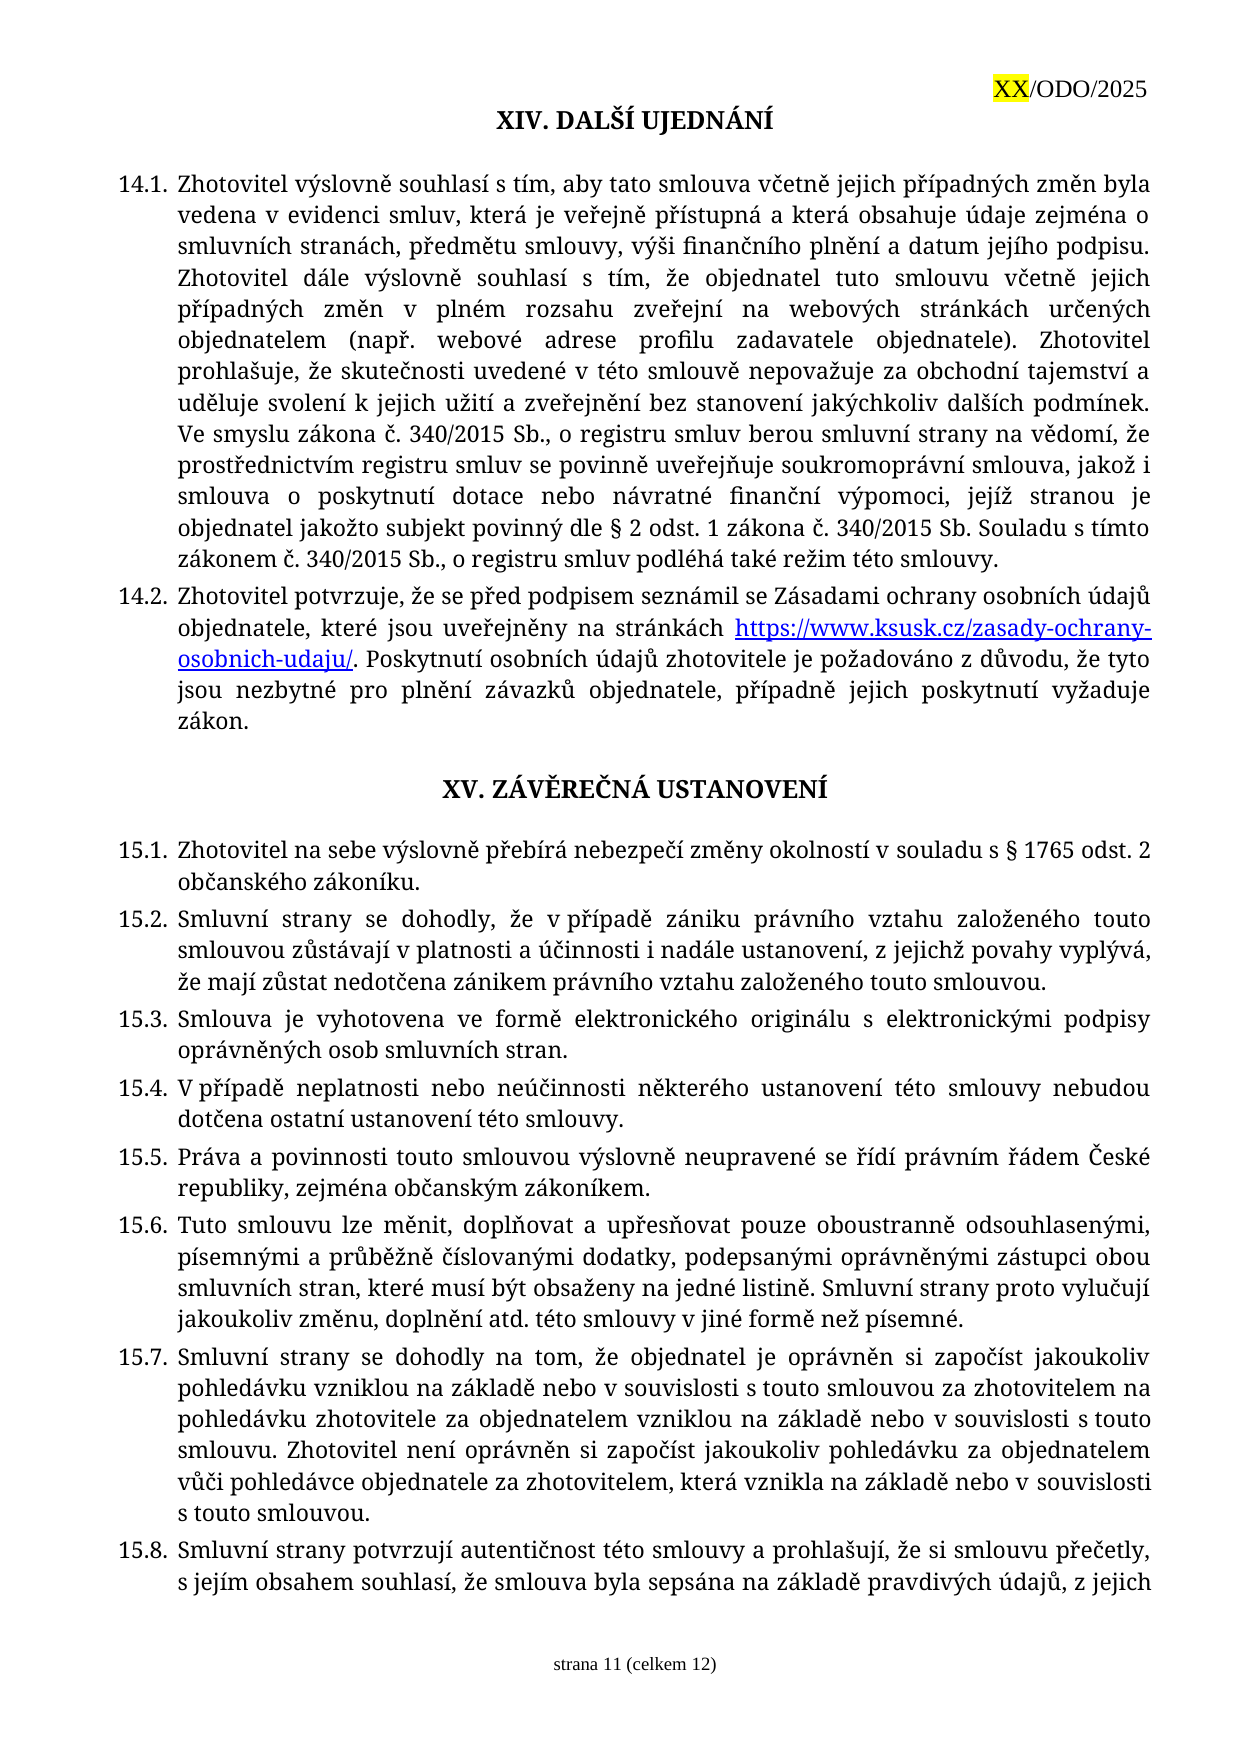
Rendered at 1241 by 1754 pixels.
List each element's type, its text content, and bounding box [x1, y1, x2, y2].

list Smlouva je vyhotovena ve formě elektronického originálu s elektronickými podpisy oprávněných osob smluvních stran. [118, 1003, 1152, 1066]
list Zhotovitel potvrzuje, že se před podpisem seznámil se Zásadami ochrany osobních údajů objednatele, které jsou uveřejněny na stránkách https://www.ksusk.cz/zasady-ochrany-osobnich-udaju/. Poskytnutí osobních údajů zhotovitele je požadováno z důvodu, že tyto jsou nezbytné pro plnění závazků objednatele, případně jejich poskytnutí vyžaduje zákon. [118, 580, 1152, 737]
list V případě neplatnosti nebo neúčinnosti některého ustanovení této smlouvy nebudou dotčena ostatní ustanovení této smlouvy. [118, 1072, 1152, 1134]
text XIV. DALŠÍ UJEDNÁNÍ [118, 102, 1152, 137]
text XV. ZÁVĚREČNÁ USTANOVENÍ [118, 772, 1152, 806]
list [118, 1534, 1152, 1597]
list Tuto smlouvu lze měnit, doplňovat a upřesňovat pouze oboustranně odsouhlasenými, písemnými a průběžně číslovanými dodatky, podepsanými oprávněnými zástupci obou smluvních stran, které musí být obsaženy na jedné listině. Smluvní strany proto vylučují jakoukoliv změnu, doplnění atd. této smlouvy v jiné formě než písemné. [118, 1209, 1152, 1334]
list Zhotovitel na sebe výslovně přebírá nebezpečí změny okolností v souladu s § 1765 odst. 2 občanského zákoníku. [118, 834, 1152, 897]
list Smluvní strany se dohodly na tom, že objednatel je oprávněn si započíst jakoukoliv pohledávku vzniklou na základě nebo v souvislosti s touto smlouvou za zhotovitelem na pohledávku zhotovitele za objednatelem vzniklou na základě nebo v souvislosti s touto smlouvu. Zhotovitel není oprávněn si započíst jakoukoliv pohledávku za objednatelem vůči pohledávce objednatele za zhotovitelem, která vznikla na základě nebo v souvislosti s touto smlouvou. [118, 1341, 1152, 1528]
list Práva a povinnosti touto smlouvou výslovně neupravené se řídí právním řádem České republiky, zejména občanským zákoníkem. [118, 1141, 1152, 1203]
list Smluvní strany se dohodly, že v případě zániku právního vztahu založeného touto smlouvou zůstávají v platnosti a účinnosti i nadále ustanovení, z jejichž povahy vyplývá, že mají zůstat nedotčena zánikem právního vztahu založeného touto smlouvou. [118, 903, 1152, 997]
list Zhotovitel výslovně souhlasí s tím, aby tato smlouva včetně jejich případných změn byla vedena v evidenci smluv, která je veřejně přístupná a která obsahuje údaje zejména o smluvních stranách, předmětu smlouvy, výši finančního plnění a datum jejího podpisu. Zhotovitel dále výslovně souhlasí s tím, že objednatel tuto smlouvu včetně jejich případných změn v plném rozsahu zveřejní na webových stránkách určených objednatelem (např. webové adrese profilu zadavatele objednatele). Zhotovitel prohlašuje, že skutečnosti uvedené v této smlouvě nepovažuje za obchodní tajemství a uděluje svolení k jejich užití a zveřejnění bez stanovení jakýchkoliv dalších podmínek. Ve smyslu zákona č. 340/2015 Sb., o registru smluv berou smluvní strany na vědomí, že prostřednictvím registru smluv se povinně uveřejňuje soukromoprávní smlouva, jakož i smlouva o poskytnutí dotace nebo návratné finanční výpomoci, jejíž stranou je objednatel jakožto subjekt povinný dle § 2 odst. 1 zákona č. 340/2015 Sb. Souladu s tímto zákonem č. 340/2015 Sb., o registru smluv podléhá také režim této smlouvy. [118, 168, 1152, 574]
